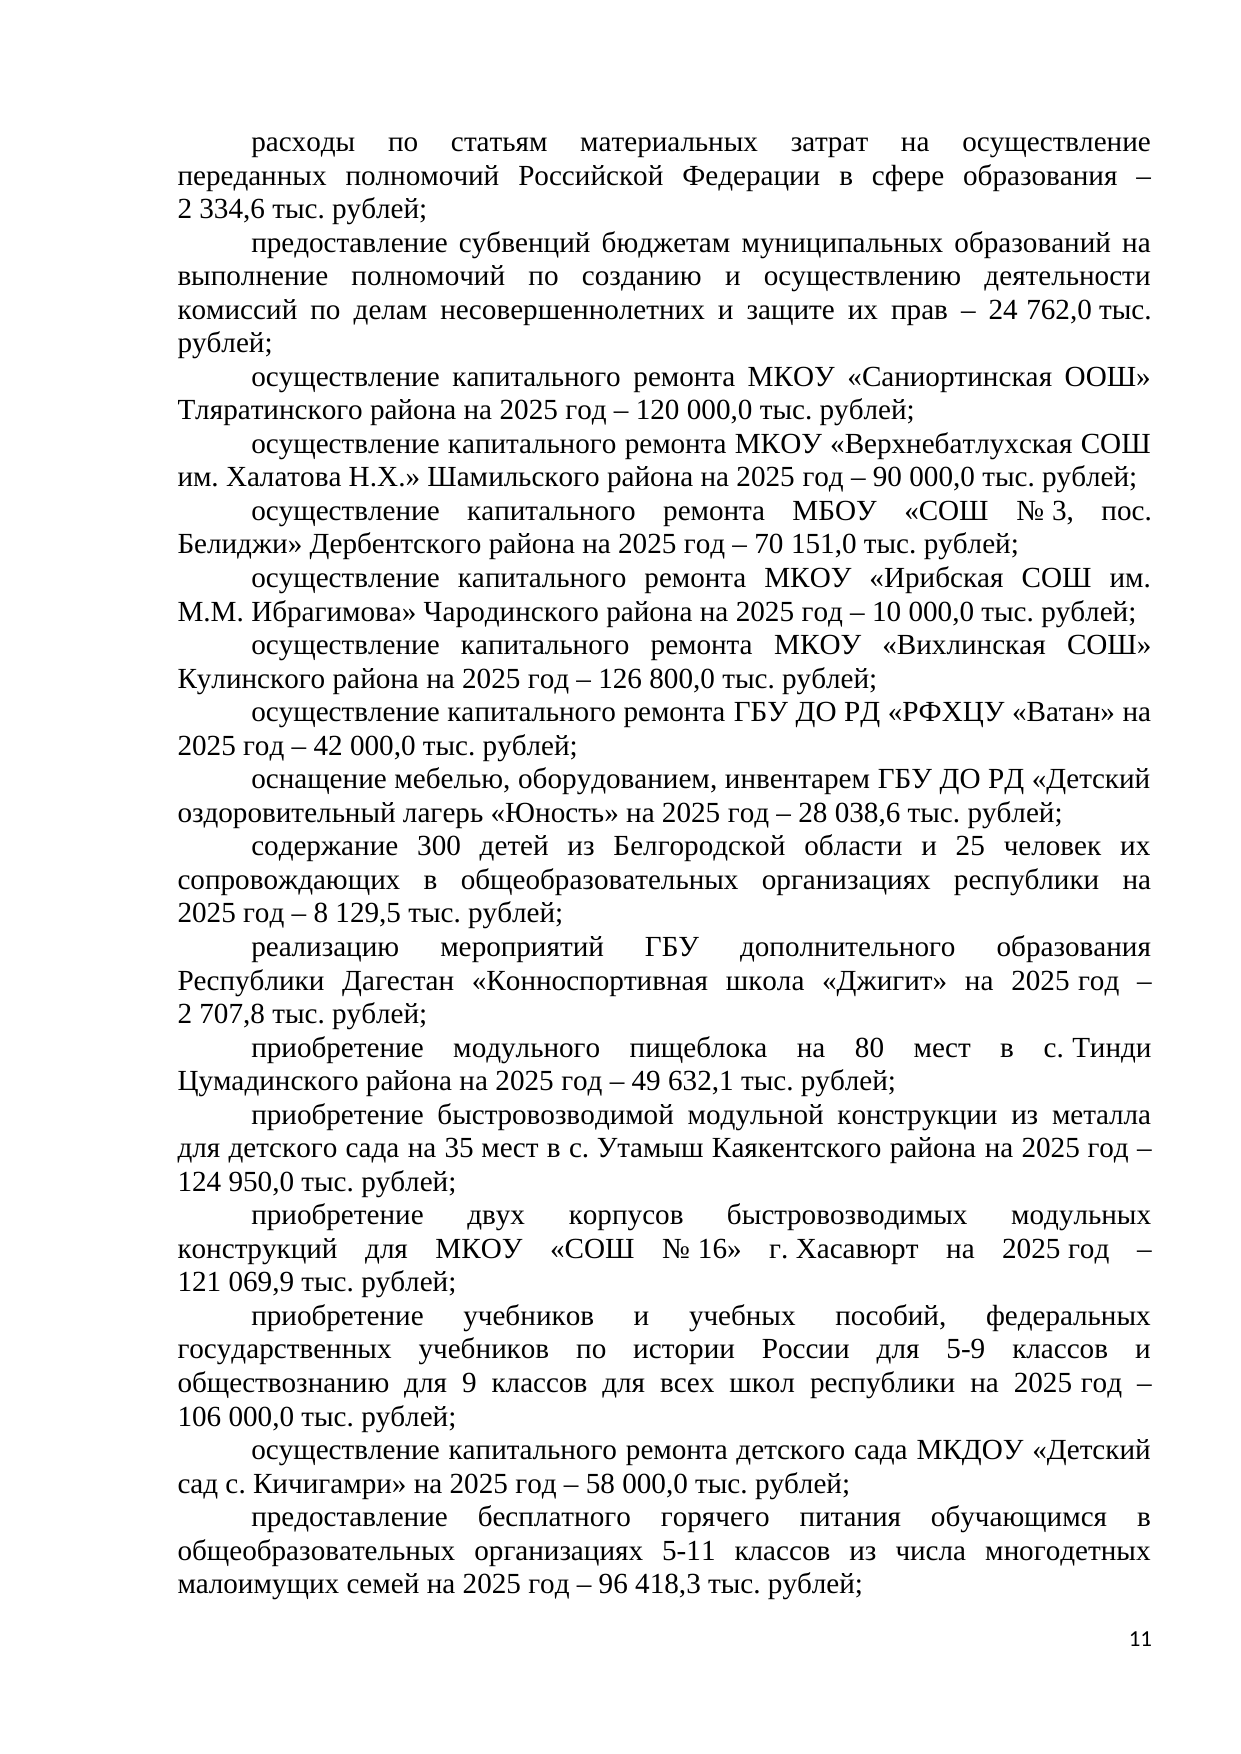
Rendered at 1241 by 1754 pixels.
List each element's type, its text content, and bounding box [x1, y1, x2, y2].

text приобретение быстровозводимой модульной конструкции из металла для детского сада на 35 мест в с. Утамыш Каякентского района на 2025 год – 124 950,0 тыс. рублей; [177, 1097, 1152, 1197]
text реализацию мероприятий ГБУ дополнительного образования Республики Дагестан «Конноспортивная школа «Джигит» на 2025 год – 2 707,8 тыс. рублей; [177, 929, 1152, 1030]
text оснащение мебелью, оборудованием, инвентарем ГБУ ДО РД «Детский оздоровительный лагерь «Юность» на 2025 год – 28 038,6 тыс. рублей; [177, 761, 1152, 828]
text осуществление капитального ремонта детского сада МКДОУ «Детский сад с. Кичигамри» на 2025 год – 58 000,0 тыс. рублей; [177, 1432, 1152, 1499]
text содержание 300 детей из Белгородской области и 25 человек их сопровождающих в общеобразовательных организациях республики на 2025 год – 8 129,5 тыс. рублей; [177, 828, 1152, 929]
text предоставление бесплатного горячего питания обучающимся в общеобразовательных организациях 5-11 классов из числа многодетных малоимущих семей на 2025 год – 96 418,3 тыс. рублей; [177, 1499, 1152, 1600]
text расходы по статьям материальных затрат на осуществление переданных полномочий Российской Федерации в сфере образования – 2 334,6 тыс. рублей; [177, 124, 1152, 225]
text приобретение учебников и учебных пособий, федеральных государственных учебников по истории России для 5-9 классов и обществознанию для 9 классов для всех школ республики на 2025 год – 106 000,0 тыс. рублей; [177, 1298, 1152, 1432]
text приобретение модульного пищеблока на 80 мест в с. Тинди Цумадинского района на 2025 год – 49 632,1 тыс. рублей; [177, 1030, 1152, 1097]
text осуществление капитального ремонта МКОУ «Ирибская СОШ им. М.М. Ибрагимова» Чародинского района на 2025 год – 10 000,0 тыс. рублей; [177, 560, 1152, 627]
text осуществление капитального ремонта МКОУ «Верхнебатлухская СОШ им. Халатова Н.Х.» Шамильского района на 2025 год – 90 000,0 тыс. рублей; [177, 426, 1152, 493]
text осуществление капитального ремонта МКОУ «Саниортинская ООШ» Тляратинского района на 2025 год – 120 000,0 тыс. рублей; [177, 359, 1152, 426]
text приобретение двух корпусов быстровозводимых модульных конструкций для МКОУ «СОШ № 16» г. Хасавюрт на 2025 год – 121 069,9 тыс. рублей; [177, 1197, 1152, 1298]
text осуществление капитального ремонта МКОУ «Вихлинская СОШ» Кулинского района на 2025 год – 126 800,0 тыс. рублей; [177, 627, 1152, 694]
text предоставление субвенций бюджетам муниципальных образований на выполнение полномочий по созданию и осуществлению деятельности комиссий по делам несовершеннолетних и защите их прав – 24 762,0 тыс. рублей; [177, 225, 1152, 359]
text осуществление капитального ремонта МБОУ «СОШ № 3, пос. Белиджи» Дербентского района на 2025 год – 70 151,0 тыс. рублей; [177, 493, 1152, 560]
text осуществление капитального ремонта ГБУ ДО РД «РФХЦУ «Ватан» на 2025 год – 42 000,0 тыс. рублей; [177, 694, 1152, 761]
